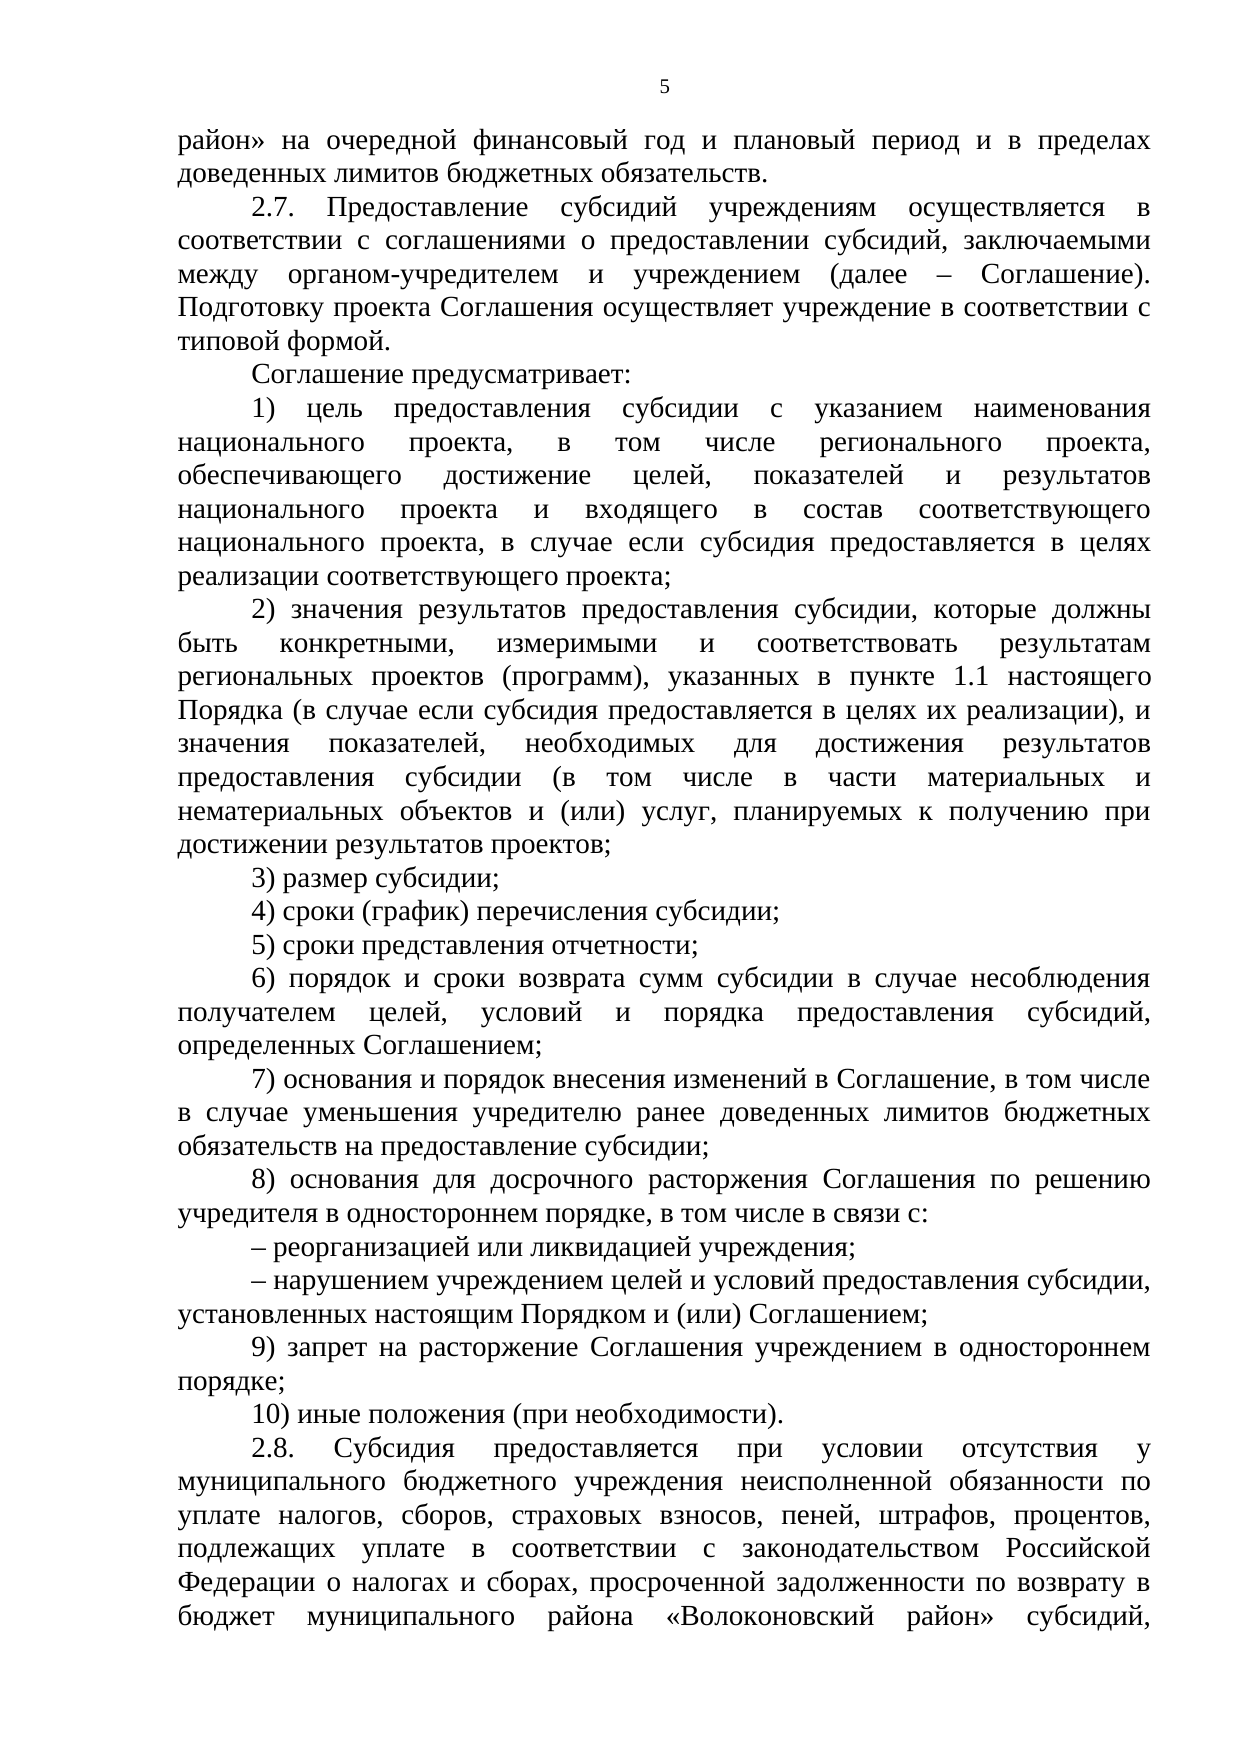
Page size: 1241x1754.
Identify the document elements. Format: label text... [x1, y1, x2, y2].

text 2.7. Предоставление субсидий учреждениям осуществляется в соответствии с соглашениями о предоставлении субсидий, заключаемыми между органом-учредителем и учреждением (далее – Соглашение). Подготовку проекта Соглашения осуществляет учреждение в соответствии с типовой формой. [177, 189, 1152, 357]
text 1) цель предоставления субсидии с указанием наименования национального проекта, в том числе регионального проекта, обеспечивающего достижение целей, показателей и результатов национального проекта и входящего в состав соответствующего национального проекта, в случае если субсидия предоставляется в целях реализации соответствующего проекта; [177, 390, 1152, 591]
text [177, 1430, 1152, 1631]
text 4) сроки (график) перечисления субсидии; [177, 893, 1152, 927]
text – нарушением учреждением целей и условий предоставления субсидии, установленных настоящим Порядком и (или) Соглашением; [177, 1262, 1152, 1329]
text 5) сроки представления отчетности; [177, 927, 1152, 960]
text 3) размер субсидии; [177, 860, 1152, 893]
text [177, 122, 1152, 189]
text 6) порядок и сроки возврата сумм субсидии в случае несоблюдения получателем целей, условий и порядка предоставления субсидий, определенных Соглашением; [177, 960, 1152, 1061]
text 10) иные положения (при необходимости). [177, 1396, 1152, 1430]
text Соглашение предусматривает: [177, 357, 1152, 390]
text 8) основания для досрочного расторжения Соглашения по решению учредителя в одностороннем порядке, в том числе в связи с: [177, 1162, 1152, 1229]
text 2) значения результатов предоставления субсидии, которые должны быть конкретными, измеримыми и соответствовать результатам региональных проектов (программ), указанных в пункте 1.1 настоящего Порядка (в случае если субсидия предоставляется в целях их реализации), и значения показателей, необходимых для достижения результатов предоставления субсидии (в том числе в части материальных и нематериальных объектов и (или) услуг, планируемых к получению при достижении результатов проектов; [177, 591, 1152, 860]
text 7) основания и порядок внесения изменений в Соглашение, в том числе в случае уменьшения учредителю ранее доведенных лимитов бюджетных обязательств на предоставление субсидии; [177, 1061, 1152, 1162]
text 9) запрет на расторжение Соглашения учреждением в одностороннем порядке; [177, 1329, 1152, 1396]
text – реорганизацией или ликвидацией учреждения; [177, 1229, 1152, 1262]
